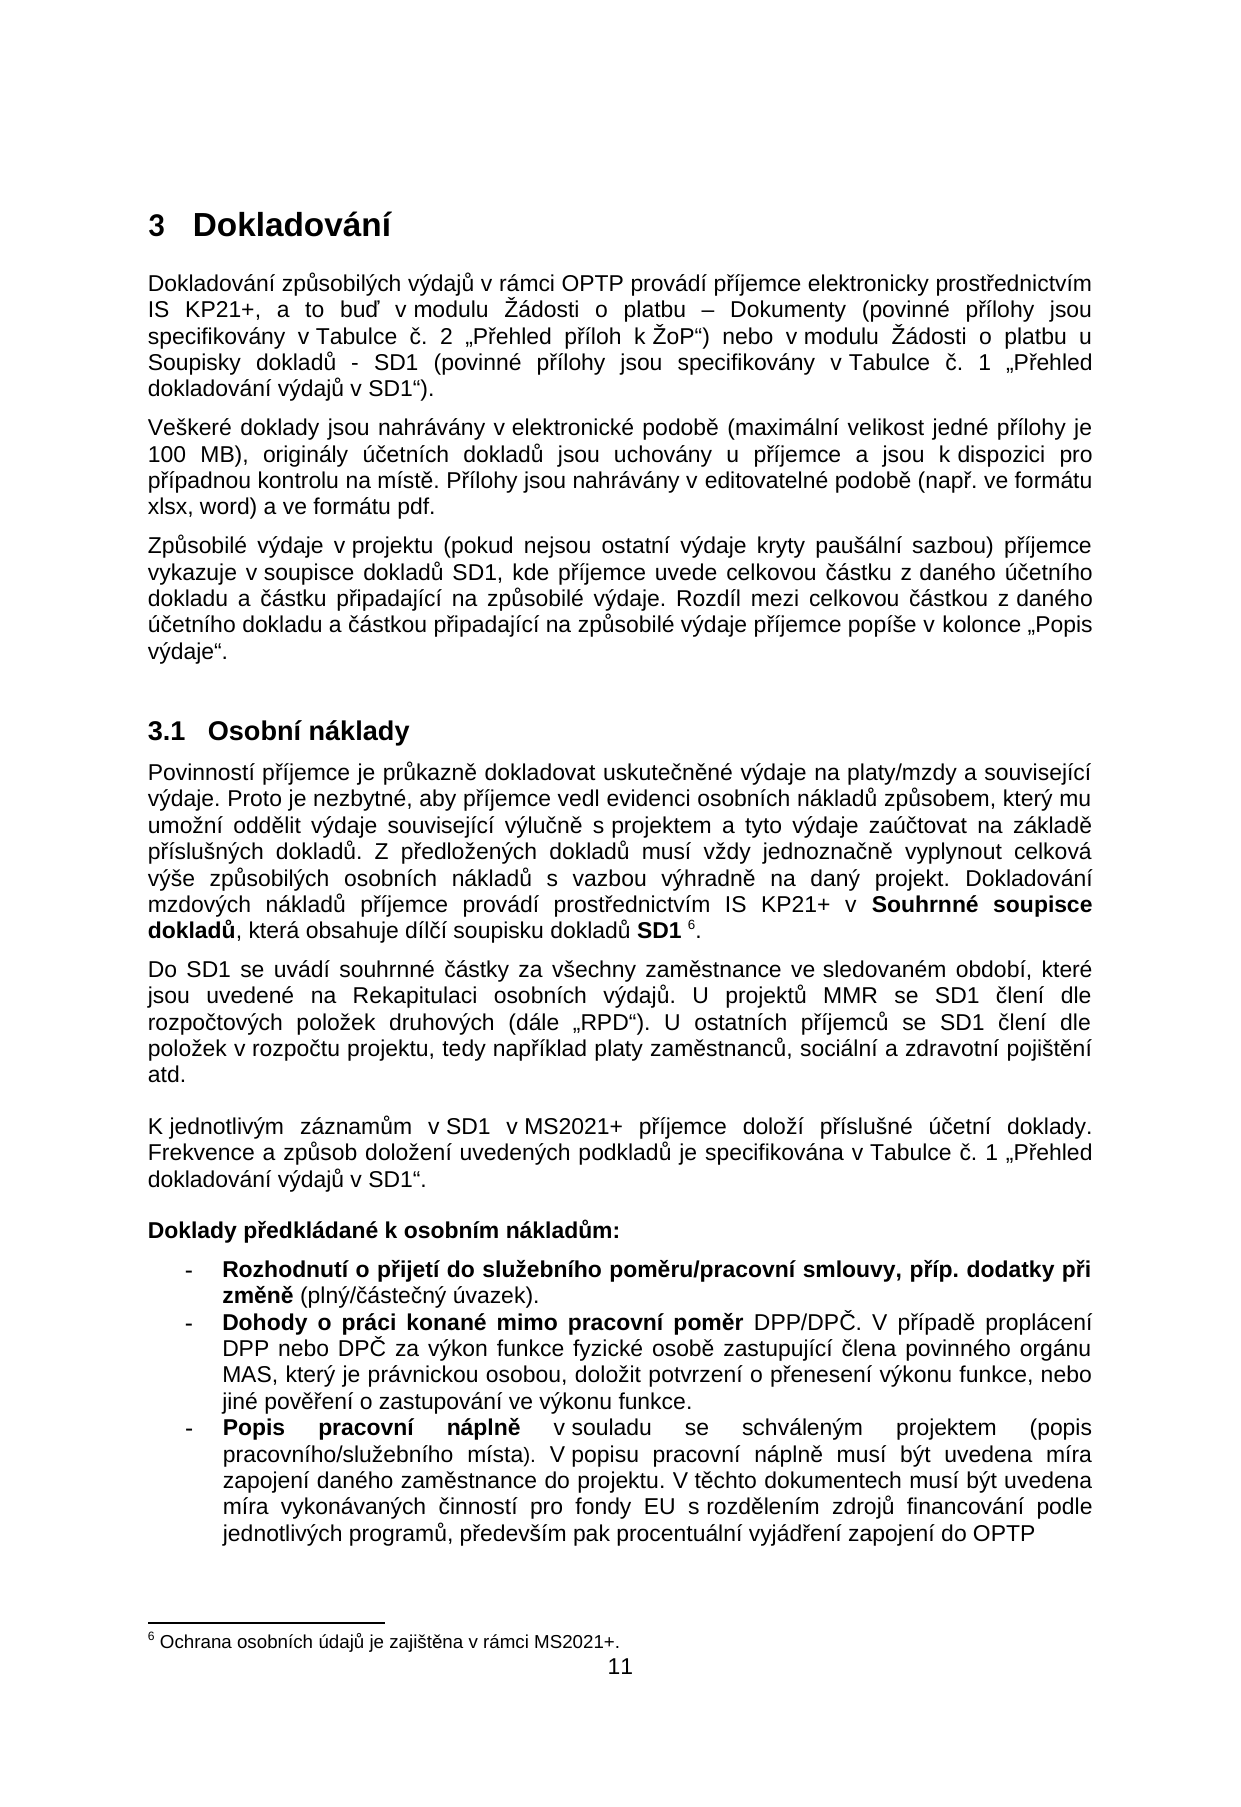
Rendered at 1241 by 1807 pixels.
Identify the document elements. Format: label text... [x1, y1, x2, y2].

subtitle Dokladování [148, 204, 1092, 245]
list Dohody o práci konané mimo pracovní poměr DPP/DPČ. V případě proplácení DPP nebo DPČ za výkon funkce fyzické osobě zastupující člena povinného orgánu MAS, který je právnickou osobou, doložit potvrzení o přenesení výkonu funkce, nebo jiné pověření o zastupování ve výkonu funkce. [185, 1308, 1092, 1414]
text Do SD1 se uvádí souhrnné částky za všechny zaměstnance ve sledovaném období, které jsou uvedené na Rekapitulaci osobních výdajů. U projektů MMR se SD1 člení dle rozpočtových položek druhových (dále „RPD“). U ostatních příjemců se SD1 člení dle položek v rozpočtu projektu, tedy například platy zaměstnanců, sociální a zdravotní pojištění atd. [148, 956, 1092, 1088]
list Popis pracovní náplně v souladu se schváleným projektem (popis pracovního/služebního místa). V popisu pracovní náplně musí být uvedena míra zapojení daného zaměstnance do projektu. V těchto dokumentech musí být uvedena míra vykonávaných činností pro fondy EU s rozdělením zdrojů financování podle jednotlivých programů, především pak procentuální vyjádření zapojení do OPTP [185, 1414, 1092, 1546]
text Veškeré doklady jsou nahrávány v elektronické podobě (maximální velikost jedné přílohy je 100 MB), originály účetních dokladů jsou uchovány u příjemce a jsou k dispozici pro případnou kontrolu na místě. Přílohy jsou nahrávány v editovatelné podobě (např. ve formátu xlsx, word) a ve formátu pdf. [148, 414, 1092, 520]
subtitle Osobní náklady [148, 715, 1092, 747]
text Doklady předkládané k osobním nákladům: [148, 1217, 1092, 1243]
text Povinností příjemce je průkazně dokladovat uskutečněné výdaje na platy/mzdy a související výdaje. Proto je nezbytné, aby příjemce vedl evidenci osobních nákladů způsobem, který mu umožní oddělit výdaje související výlučně s projektem a tyto výdaje zaúčtovat na základě příslušných dokladů. Z předložených dokladů musí vždy jednoznačně vyplynout celková výše způsobilých osobních nákladů s vazbou výhradně na daný projekt. Dokladování mzdových nákladů příjemce provádí prostřednictvím IS KP21+ v Souhrnné soupisce dokladů, která obsahuje dílčí soupisku dokladů SD1 . [148, 759, 1092, 943]
list Rozhodnutí o přijetí do služebního poměru/pracovní smlouvy, příp. dodatky při změně (plný/částečný úvazek). [185, 1256, 1092, 1308]
text Dokladování způsobilých výdajů v rámci OPTP provádí příjemce elektronicky prostřednictvím IS KP21+, a to buď v modulu Žádosti o platbu – Dokumenty (povinné přílohy jsou specifikovány v Tabulce č. 2 „Přehled příloh k ŽoP“) nebo v modulu Žádosti o platbu u Soupisky dokladů - SD1 (povinné přílohy jsou specifikovány v Tabulce č. 1 „Přehled dokladování výdajů v SD1“). [148, 270, 1092, 402]
text K jednotlivým záznamům v SD1 v MS2021+ příjemce doloží příslušné účetní doklady. Frekvence a způsob doložení uvedených podkladů je specifikována v Tabulce č. 1 „Přehled dokladování výdajů v SD1“. [148, 1113, 1092, 1192]
text Způsobilé výdaje v projektu (pokud nejsou ostatní výdaje kryty paušální sazbou) příjemce vykazuje v soupisce dokladů SD1, kde příjemce uvede celkovou částku z daného účetního dokladu a částku připadající na způsobilé výdaje. Rozdíl mezi celkovou částkou z daného účetního dokladu a částkou připadající na způsobilé výdaje příjemce popíše v kolonce „Popis výdaje“. [148, 532, 1092, 664]
